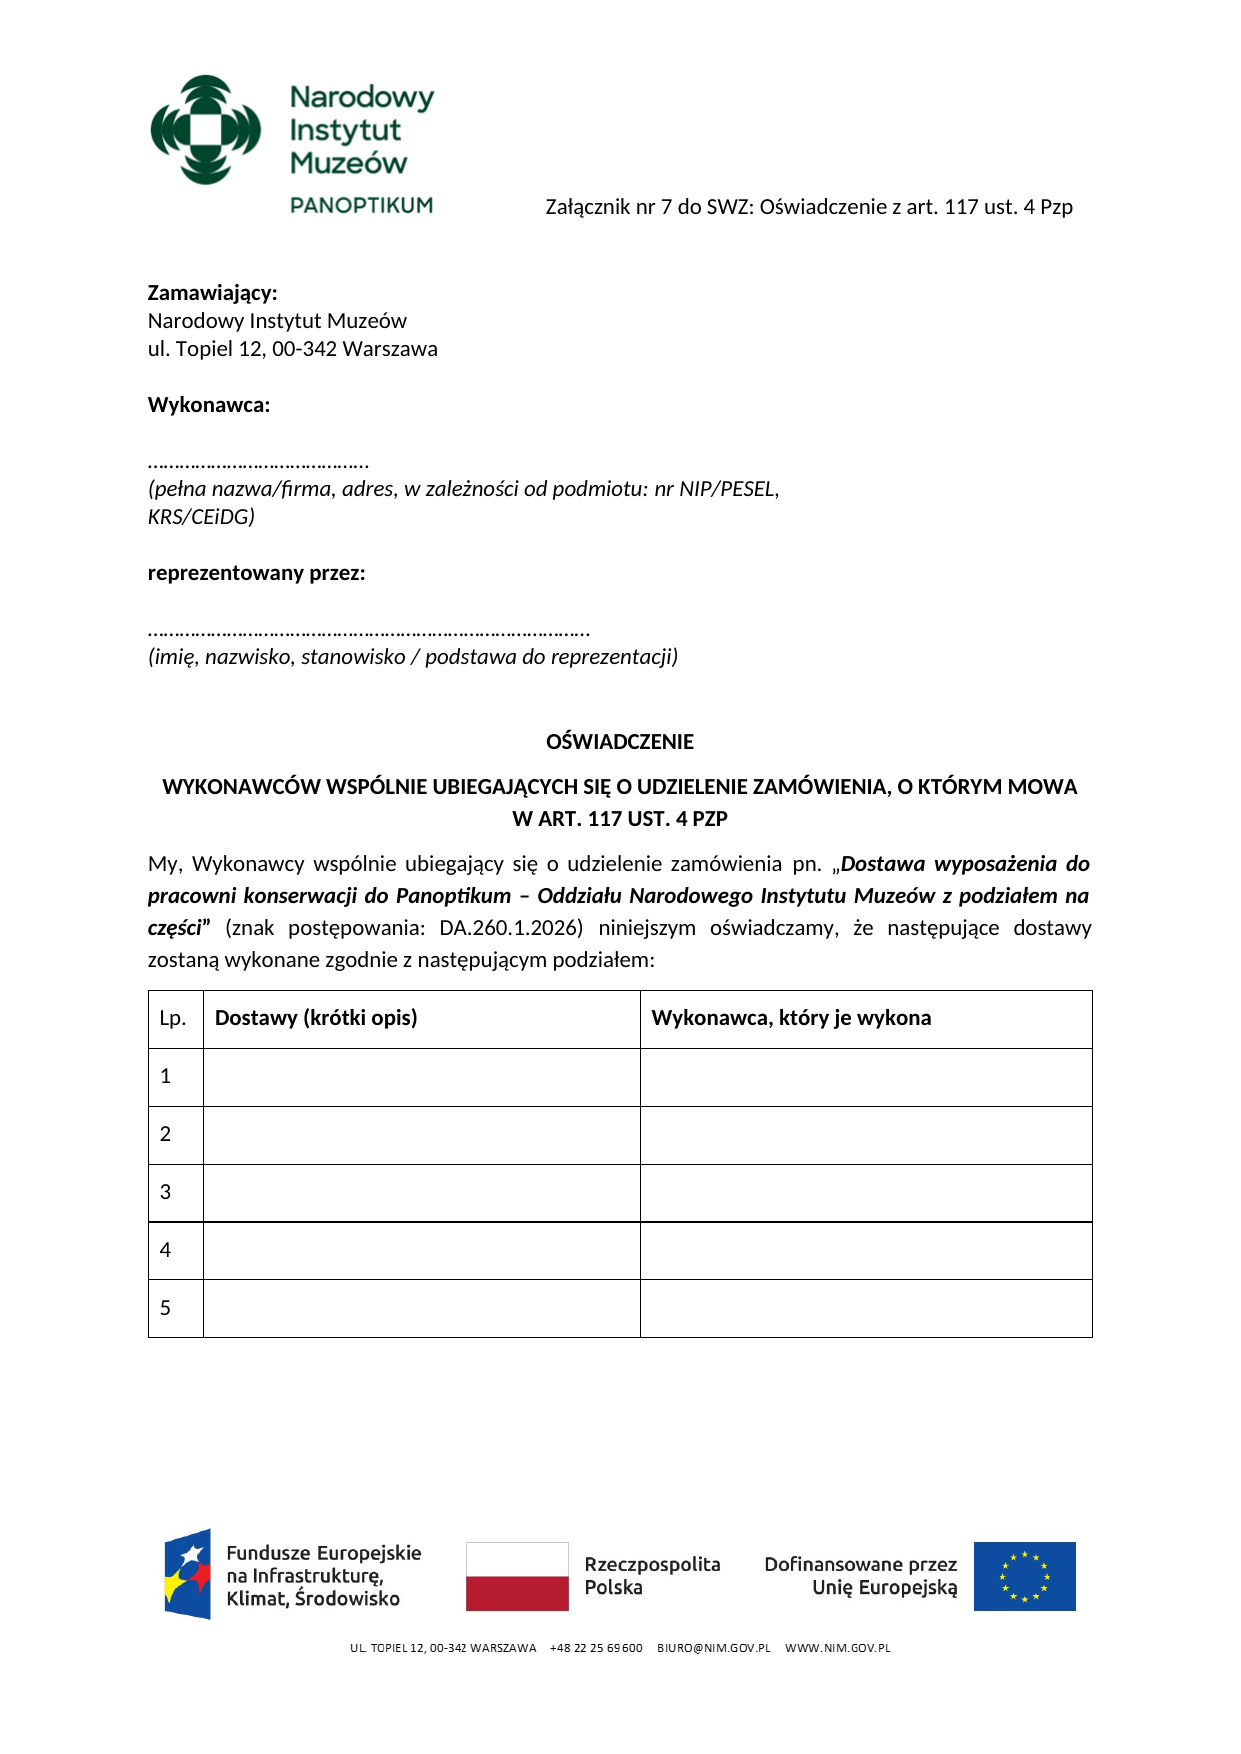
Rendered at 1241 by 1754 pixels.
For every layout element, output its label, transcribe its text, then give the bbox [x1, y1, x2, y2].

text reprezentowany przez: [148, 558, 797, 586]
text Wykonawca: [148, 390, 1093, 418]
table_cell [641, 1107, 1092, 1163]
table_header Dostawy (krótki opis) [204, 991, 640, 1048]
picture [147, 73, 438, 215]
table_cell [204, 1107, 640, 1163]
table_header Wykonawca, który je wykona [641, 991, 1092, 1048]
table_cell [204, 1280, 640, 1337]
text Narodowy Instytut Muzeów [148, 306, 1093, 334]
text Zamawiający: [148, 278, 1093, 306]
table_cell [204, 1223, 640, 1279]
table_cell [204, 1165, 640, 1221]
table_cell [641, 1049, 1092, 1106]
table_cell [204, 1049, 640, 1106]
text ………………………………………………………………………… [148, 614, 797, 642]
text …………………………………… [148, 446, 472, 474]
text (pełna nazwa/firma, adres, w zależności od podmiotu: nr NIP/PESEL, KRS/CEiDG) [148, 474, 797, 530]
table_cell 5 [149, 1280, 203, 1337]
text WYKONAWCÓW WSPÓLNIE UBIEGAJĄCYCH SIĘ O UDZIELENIE ZAMÓWIENIA, O KTÓRYM MOWA W ART. 117 UST. 4 PZP [148, 772, 1093, 832]
table_cell 3 [149, 1165, 203, 1221]
picture [147, 1507, 1093, 1668]
table_cell [641, 1165, 1092, 1221]
text (imię, nazwisko, stanowisko / podstawa do reprezentacji) [148, 642, 797, 670]
table_cell 4 [149, 1223, 203, 1279]
table_cell [641, 1280, 1092, 1337]
table_cell 1 [149, 1049, 203, 1106]
table_cell 2 [149, 1107, 203, 1163]
table_cell [641, 1223, 1092, 1279]
text OŚWIADCZENIE [148, 727, 1093, 755]
text ul. Topiel 12, 00-342 Warszawa [148, 334, 1093, 362]
table_header Lp. [149, 991, 203, 1048]
text My, Wykonawcy wspólnie ubiegający się o udzielenie zamówienia pn. „Dostawa wyposażenia do pracowni konserwacji do Panoptikum – Oddziału Narodowego Instytutu Muzeów z podziałem na części” (znak postępowania: DA.260.1.2026) niniejszym oświadczamy, że następujące dostawy zostaną wykonane zgodnie z następującym podziałem: [148, 849, 1093, 973]
